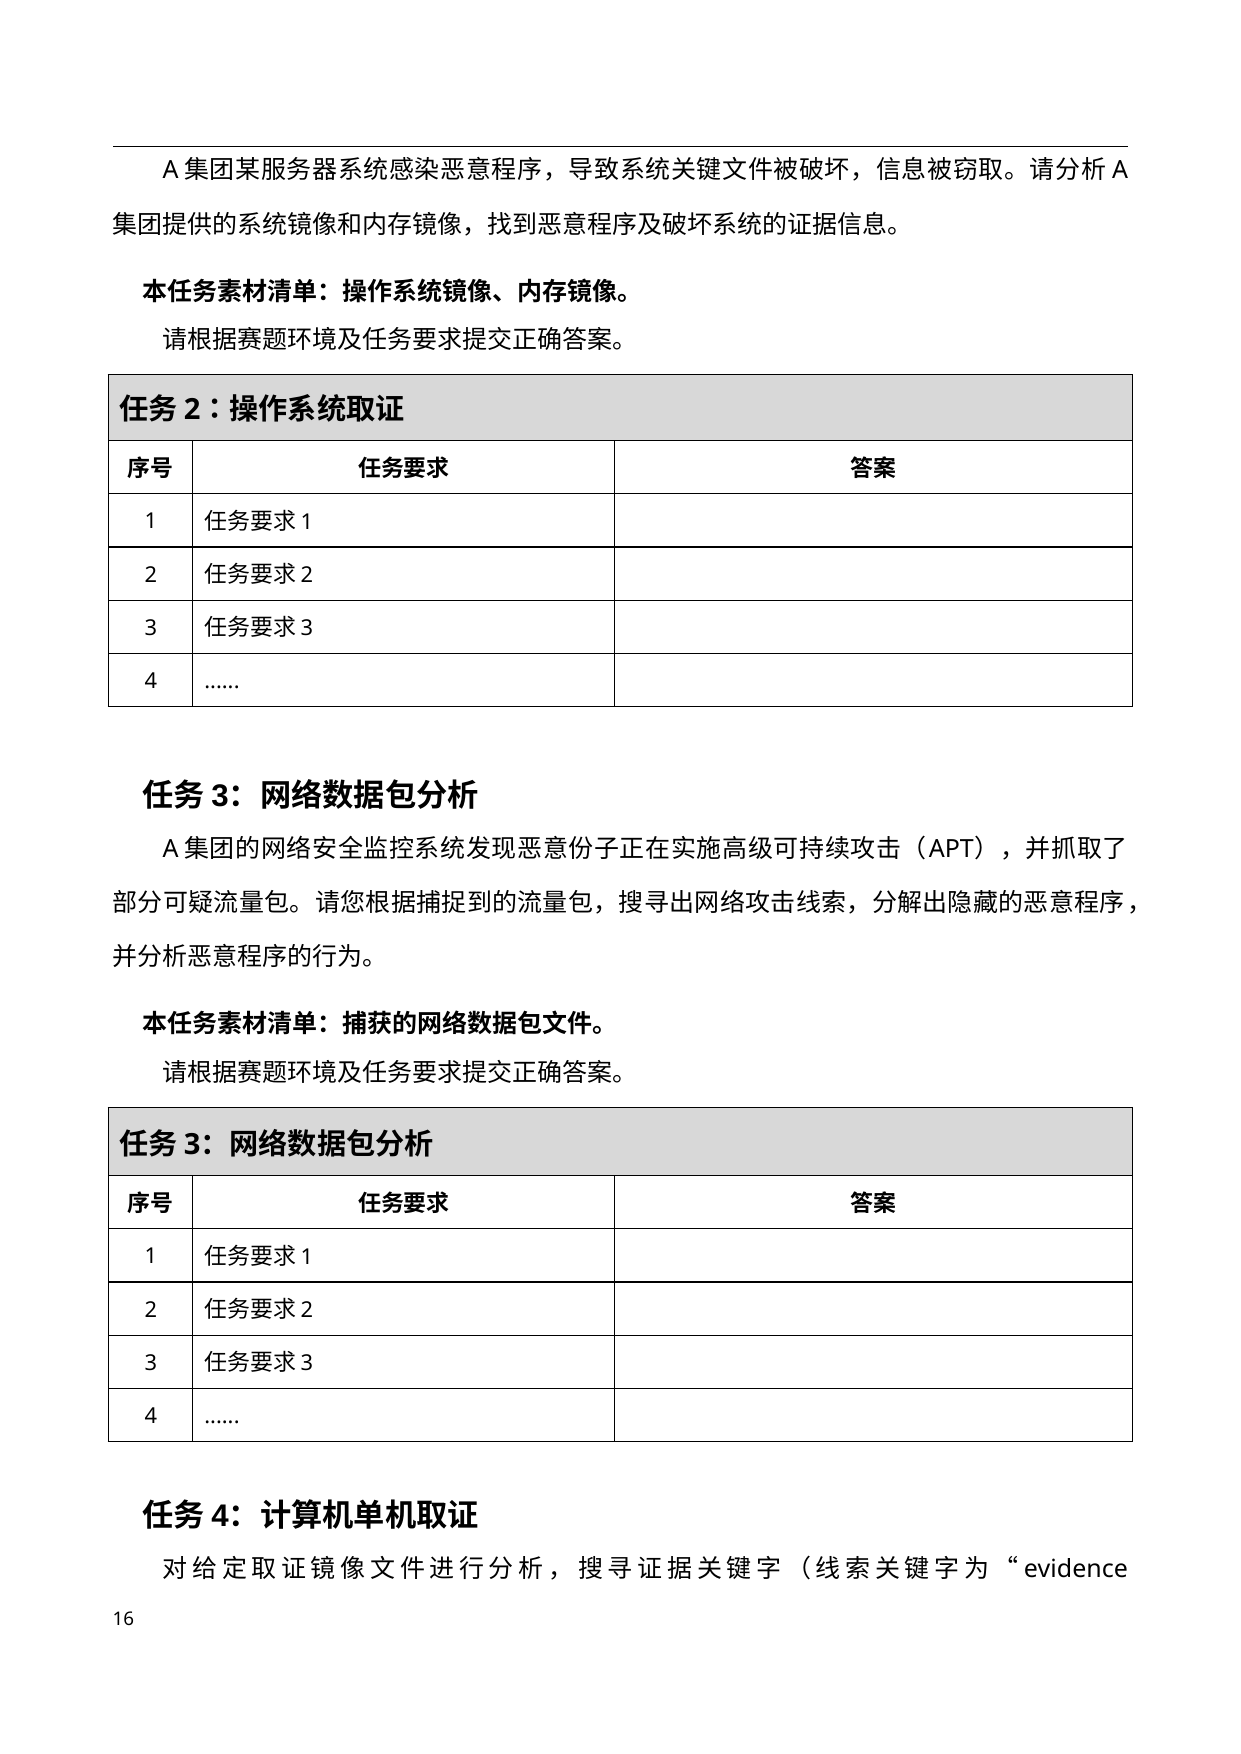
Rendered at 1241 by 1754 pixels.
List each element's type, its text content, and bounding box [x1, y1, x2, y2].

table_cell 1 [109, 494, 192, 546]
text 请根据赛题环境及任务要求提交正确答案。 [112, 320, 1128, 356]
table_cell ...... [193, 654, 614, 706]
table_header 任务2：操作系统取证 [109, 375, 1132, 440]
table_cell 任务要求1 [193, 1229, 614, 1281]
text A集团的网络安全监控系统发现恶意份子正在实施高级可持续攻击（APT），并抓取了部分可疑流量包。请您根据捕捉到的流量包，搜寻出网络攻击线索，分解出隐藏的恶意程序，并分析恶意程序的行为。 [112, 828, 1128, 973]
table_cell [615, 494, 1132, 546]
subtitle 本任务素材清单：捕获的网络数据包文件。 [142, 1004, 1128, 1040]
table_cell 答案 [615, 1176, 1132, 1228]
text A集团某服务器系统感染恶意程序，导致系统关键文件被破坏，信息被窃取。请分析A集团提供的系统镜像和内存镜像，找到恶意程序及破坏系统的证据信息。 [112, 150, 1128, 241]
table_cell 任务要求2 [193, 548, 614, 599]
text 请根据赛题环境及任务要求提交正确答案。 [112, 1052, 1128, 1089]
table_cell [615, 654, 1132, 706]
table_cell ...... [193, 1389, 614, 1441]
table_cell 2 [109, 1283, 192, 1334]
table_cell [615, 1336, 1132, 1388]
table_cell 4 [109, 1389, 192, 1441]
table_cell 序号 [109, 441, 192, 493]
subtitle 任务3：网络数据包分析 [142, 770, 1128, 816]
table_cell 4 [109, 654, 192, 706]
table_cell 答案 [615, 441, 1132, 493]
subtitle 本任务素材清单：操作系统镜像、内存镜像。 [142, 271, 1128, 307]
table_cell 任务要求 [193, 441, 614, 493]
table_cell [615, 1389, 1132, 1441]
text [112, 1548, 1128, 1584]
table_cell 序号 [109, 1176, 192, 1228]
table_cell 2 [109, 548, 192, 599]
subtitle 任务4：计算机单机取证 [142, 1490, 1128, 1536]
table_cell [615, 1229, 1132, 1281]
table_cell 任务要求3 [193, 1336, 614, 1388]
table_cell 3 [109, 1336, 192, 1388]
table_cell 任务要求2 [193, 1283, 614, 1334]
table_cell 1 [109, 1229, 192, 1281]
table_header 任务3：网络数据包分析 [109, 1108, 1132, 1175]
table_cell 任务要求3 [193, 601, 614, 653]
table_cell [615, 548, 1132, 599]
table_cell 任务要求 [193, 1176, 614, 1228]
table_cell 3 [109, 601, 192, 653]
table_cell 任务要求1 [193, 494, 614, 546]
table_cell [615, 1283, 1132, 1334]
table_cell [615, 601, 1132, 653]
